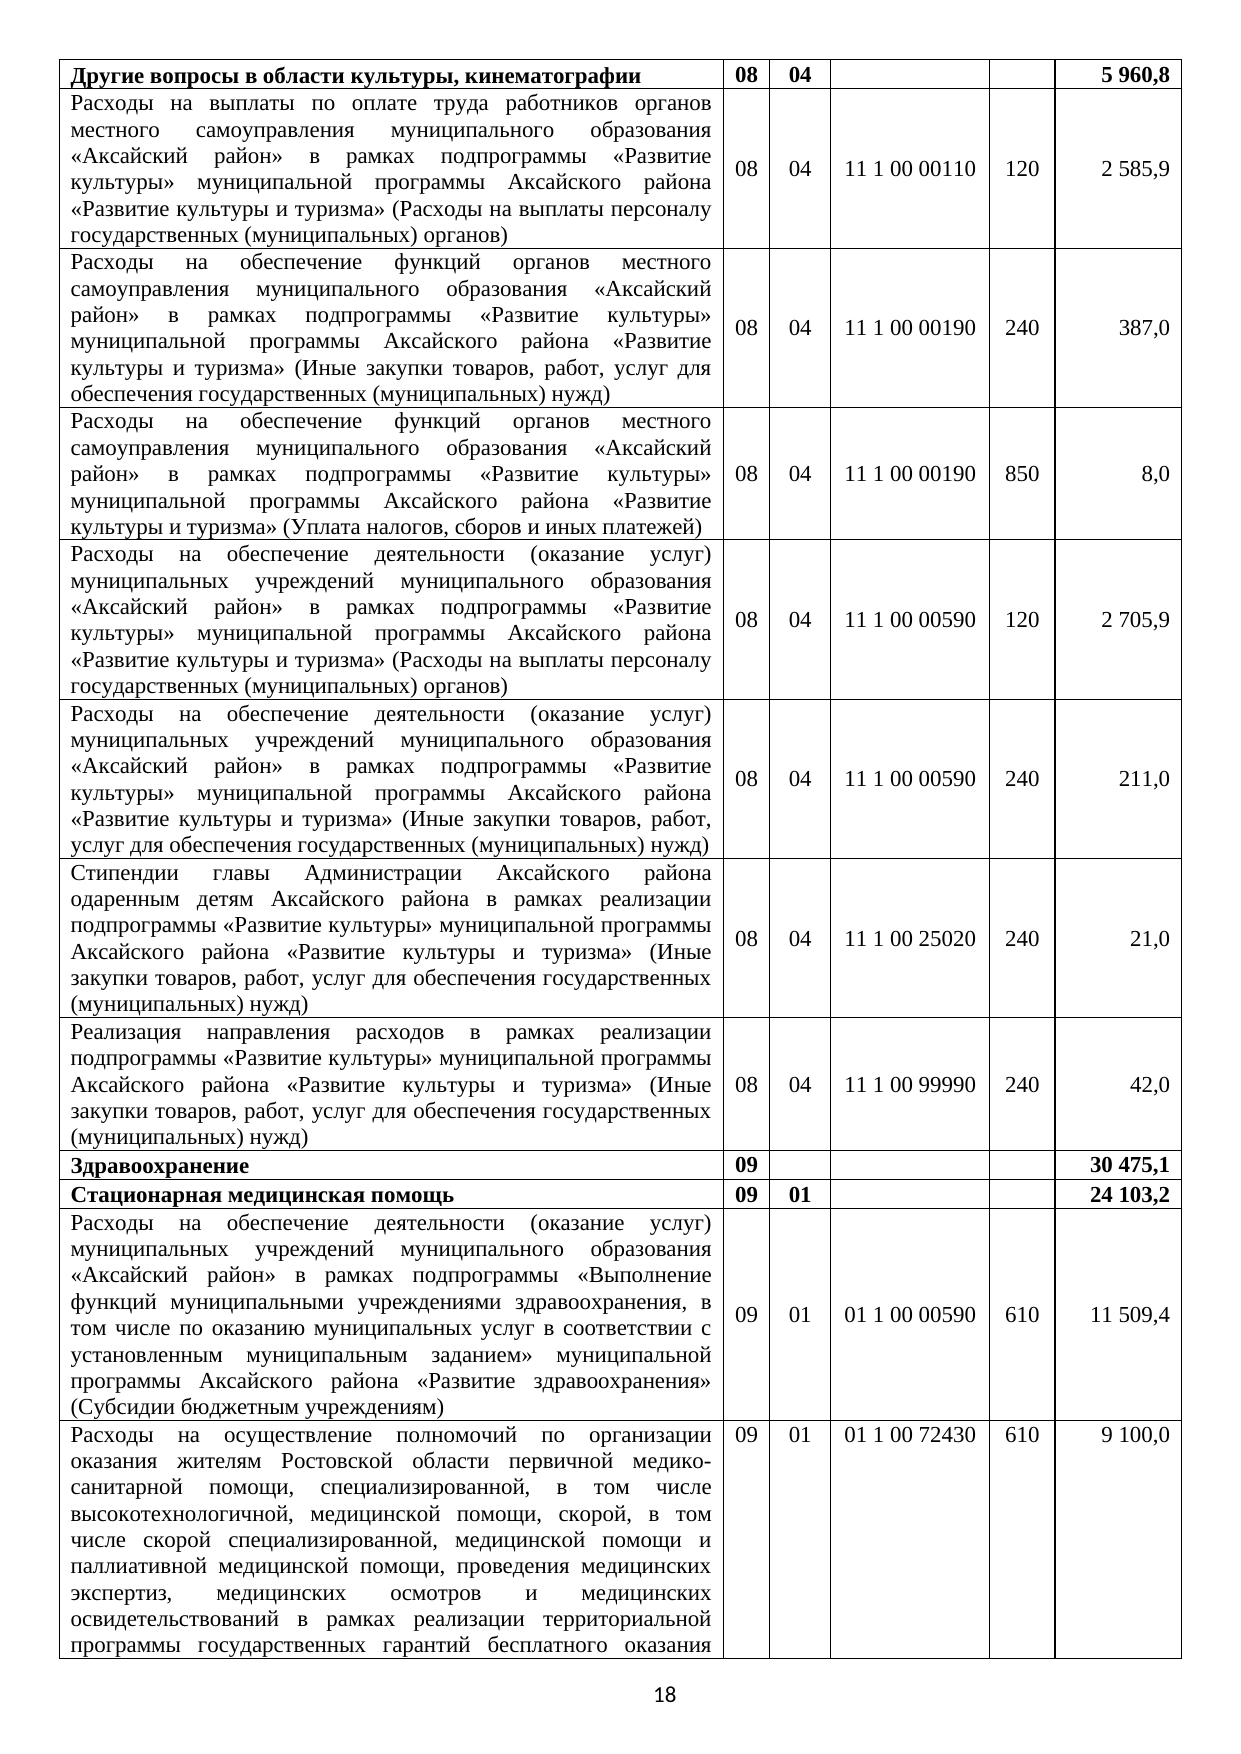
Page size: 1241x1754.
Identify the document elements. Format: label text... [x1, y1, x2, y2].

table_cell 01 1 00 72430 [831, 1421, 989, 1658]
table_cell 08 [724, 249, 769, 407]
table_cell Здравоохранение [60, 1151, 723, 1179]
table_cell 11 1 00 00590 [831, 540, 989, 698]
table_cell Стипендии главы Администрации Аксайского района одаренным детям Аксайского района в рамках реализации подпрограммы «Развитие культуры» муниципальной программы Аксайского района «Развитие культуры и туризма» (Иные закупки товаров, работ, услуг для обеспечения государственных (муниципальных) нужд) [60, 859, 723, 1017]
table_cell 08 [724, 60, 769, 88]
table_cell 2 705,9 [1056, 540, 1181, 698]
table_cell 5 960,8 [1056, 60, 1181, 88]
table_cell 610 [990, 1421, 1054, 1658]
table_cell 01 [770, 1421, 830, 1658]
table_cell 04 [770, 249, 830, 407]
table_cell 240 [990, 1018, 1054, 1150]
table_cell 08 [724, 700, 769, 858]
table_cell 11 1 00 99990 [831, 1018, 989, 1150]
table_cell 24 103,2 [1056, 1180, 1181, 1208]
table_cell 11 1 00 00190 [831, 408, 989, 539]
table_cell Расходы на обеспечение функций органов местного самоуправления муниципального образования «Аксайский район» в рамках подпрограммы «Развитие культуры» муниципальной программы Аксайского района «Развитие культуры и туризма» (Иные закупки товаров, работ, услуг для обеспечения государственных (муниципальных) нужд) [60, 249, 723, 407]
table_cell 11 1 00 00190 [831, 249, 989, 407]
table_cell 120 [990, 540, 1054, 698]
table_cell 120 [990, 89, 1054, 247]
table_cell 387,0 [1056, 249, 1181, 407]
table_cell Расходы на обеспечение деятельности (оказание услуг) муниципальных учреждений муниципального образования «Аксайский район» в рамках подпрограммы «Выполнение функций муниципальными учреждениями здравоохранения, в том числе по оказанию муниципальных услуг в соответствии с установленным муниципальным заданием» муниципальной программы Аксайского района «Развитие здравоохранения» (Субсидии бюджетным учреждениям) [60, 1209, 723, 1420]
table_cell 240 [990, 700, 1054, 858]
table_cell 240 [990, 859, 1054, 1017]
table_cell 9 100,0 [1056, 1421, 1181, 1658]
table_cell 42,0 [1056, 1018, 1181, 1150]
table_cell [831, 1180, 989, 1208]
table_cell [60, 1421, 723, 1658]
table_cell 01 [770, 1180, 830, 1208]
table_cell 240 [990, 249, 1054, 407]
table_cell [990, 1151, 1054, 1179]
table_cell [990, 60, 1054, 88]
table_cell 01 [770, 1209, 830, 1420]
table_cell 09 [724, 1151, 769, 1179]
table_cell 09 [724, 1421, 769, 1658]
table_cell Другие вопросы в области культуры, кинематографии [60, 60, 723, 88]
table_cell 11 1 00 00590 [831, 700, 989, 858]
table_cell 09 [724, 1209, 769, 1420]
table_cell Расходы на обеспечение деятельности (оказание услуг) муниципальных учреждений муниципального образования «Аксайский район» в рамках подпрограммы «Развитие культуры» муниципальной программы Аксайского района «Развитие культуры и туризма» (Расходы на выплаты персоналу государственных (муниципальных) органов) [60, 540, 723, 698]
table_cell Расходы на обеспечение функций органов местного самоуправления муниципального образования «Аксайский район» в рамках подпрограммы «Развитие культуры» муниципальной программы Аксайского района «Развитие культуры и туризма» (Уплата налогов, сборов и иных платежей) [60, 408, 723, 539]
table_cell 08 [724, 540, 769, 698]
table_cell 08 [724, 408, 769, 539]
table_cell 2 585,9 [1056, 89, 1181, 247]
table_cell Расходы на выплаты по оплате труда работников органов местного самоуправления муниципального образования «Аксайский район» в рамках подпрограммы «Развитие культуры» муниципальной программы Аксайского района «Развитие культуры и туризма» (Расходы на выплаты персоналу государственных (муниципальных) органов) [60, 89, 723, 247]
table_cell 11 509,4 [1056, 1209, 1181, 1420]
table_cell 11 1 00 25020 [831, 859, 989, 1017]
table_cell 11 1 00 00110 [831, 89, 989, 247]
table_cell 04 [770, 859, 830, 1017]
table_cell Реализация направления расходов в рамках реализации подпрограммы «Развитие культуры» муниципальной программы Аксайского района «Развитие культуры и туризма» (Иные закупки товаров, работ, услуг для обеспечения государственных (муниципальных) нужд) [60, 1018, 723, 1150]
table_cell [990, 1180, 1054, 1208]
table_cell 09 [724, 1180, 769, 1208]
table_cell 850 [990, 408, 1054, 539]
table_cell 08 [724, 859, 769, 1017]
table_cell 01 1 00 00590 [831, 1209, 989, 1420]
table_cell 08 [724, 89, 769, 247]
table_cell 04 [770, 89, 830, 247]
table_cell 04 [770, 700, 830, 858]
table_cell 610 [990, 1209, 1054, 1420]
table_cell 04 [770, 540, 830, 698]
table_cell 8,0 [1056, 408, 1181, 539]
table_cell Расходы на обеспечение деятельности (оказание услуг) муниципальных учреждений муниципального образования «Аксайский район» в рамках подпрограммы «Развитие культуры» муниципальной программы Аксайского района «Развитие культуры и туризма» (Иные закупки товаров, работ, услуг для обеспечения государственных (муниципальных) нужд) [60, 700, 723, 858]
table_cell 21,0 [1056, 859, 1181, 1017]
table_cell [831, 60, 989, 88]
table_cell 211,0 [1056, 700, 1181, 858]
table_cell 08 [724, 1018, 769, 1150]
table_cell 04 [770, 1018, 830, 1150]
table_cell [831, 1151, 989, 1179]
table_cell 04 [770, 408, 830, 539]
table_cell 30 475,1 [1056, 1151, 1181, 1179]
table_cell Стационарная медицинская помощь [60, 1180, 723, 1208]
table_cell [770, 1151, 830, 1179]
table_cell 04 [770, 60, 830, 88]
